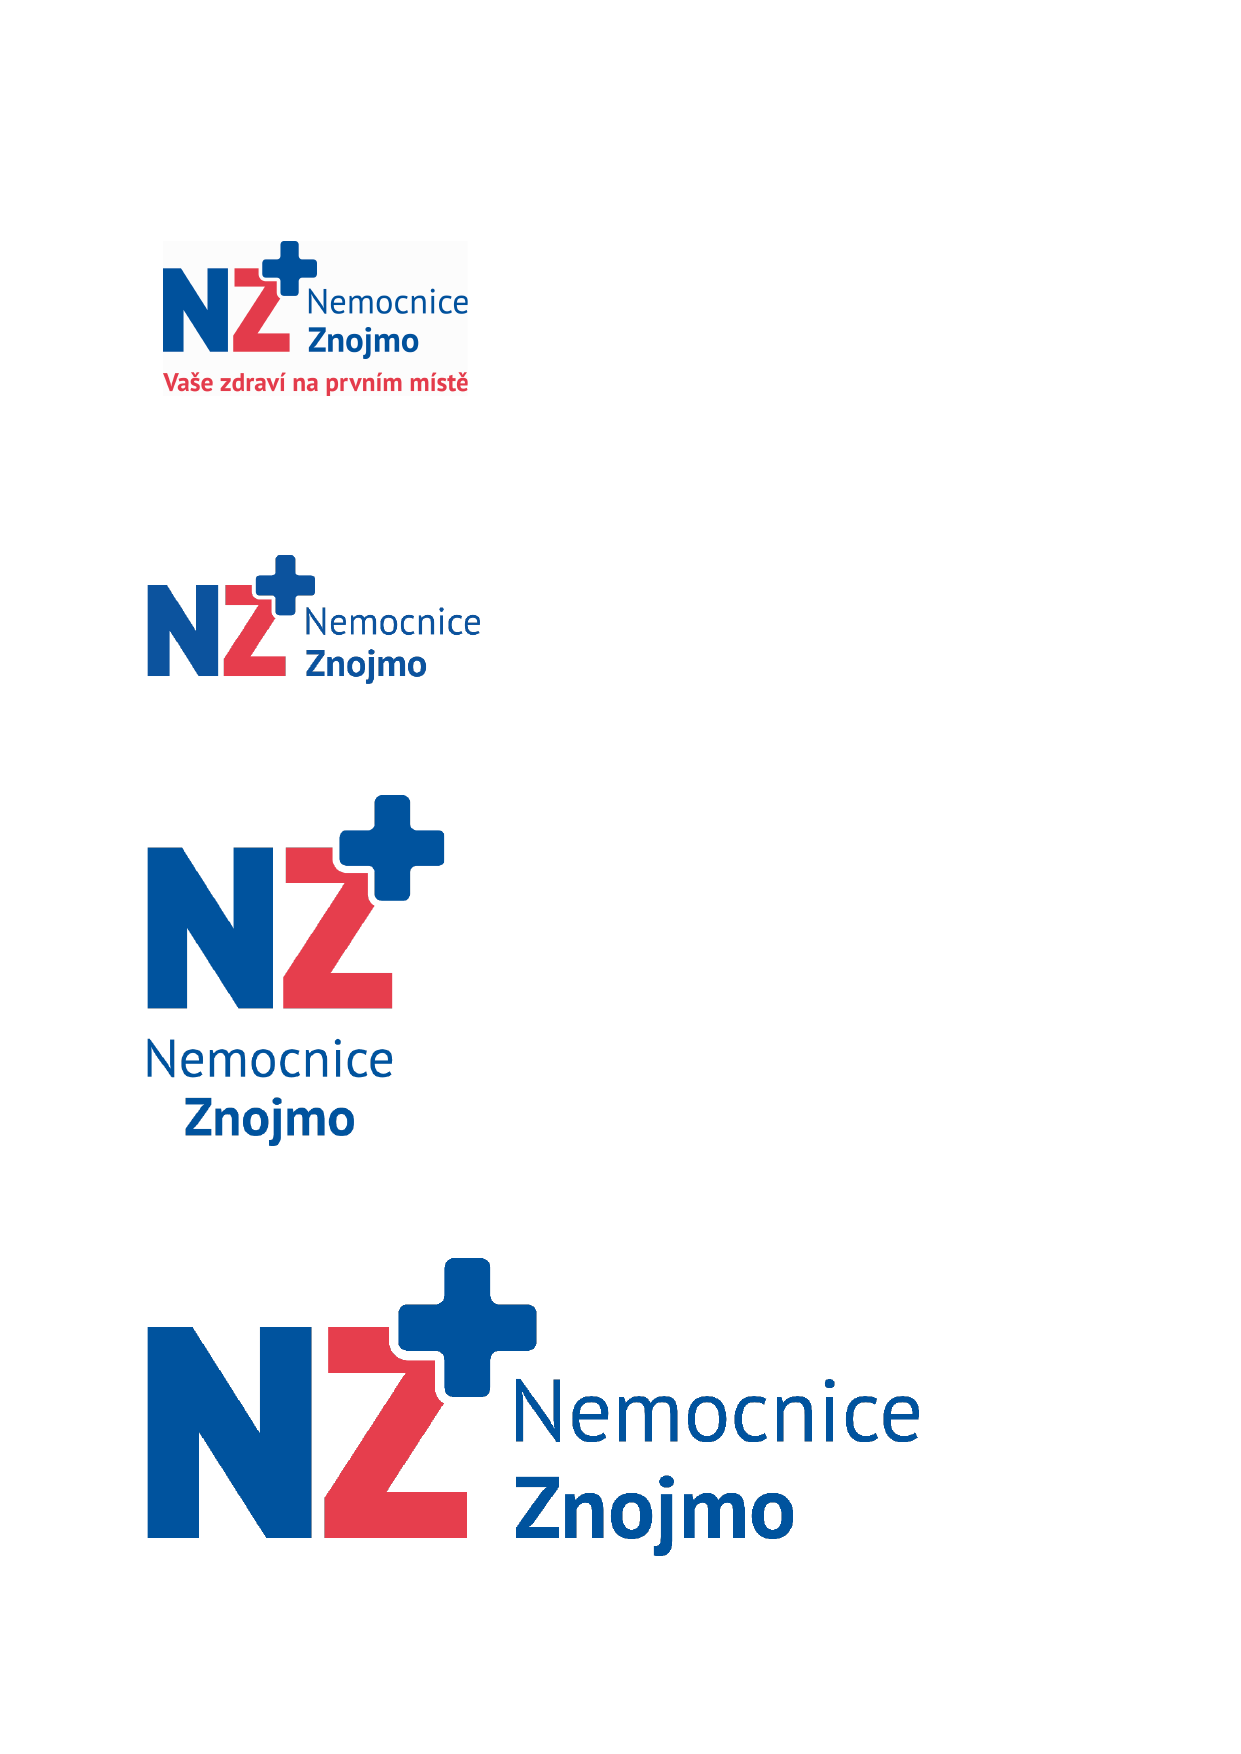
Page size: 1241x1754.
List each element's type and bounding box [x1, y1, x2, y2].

picture [147, 555, 480, 684]
picture [147, 795, 445, 1146]
picture [163, 241, 468, 396]
picture [147, 1258, 919, 1556]
